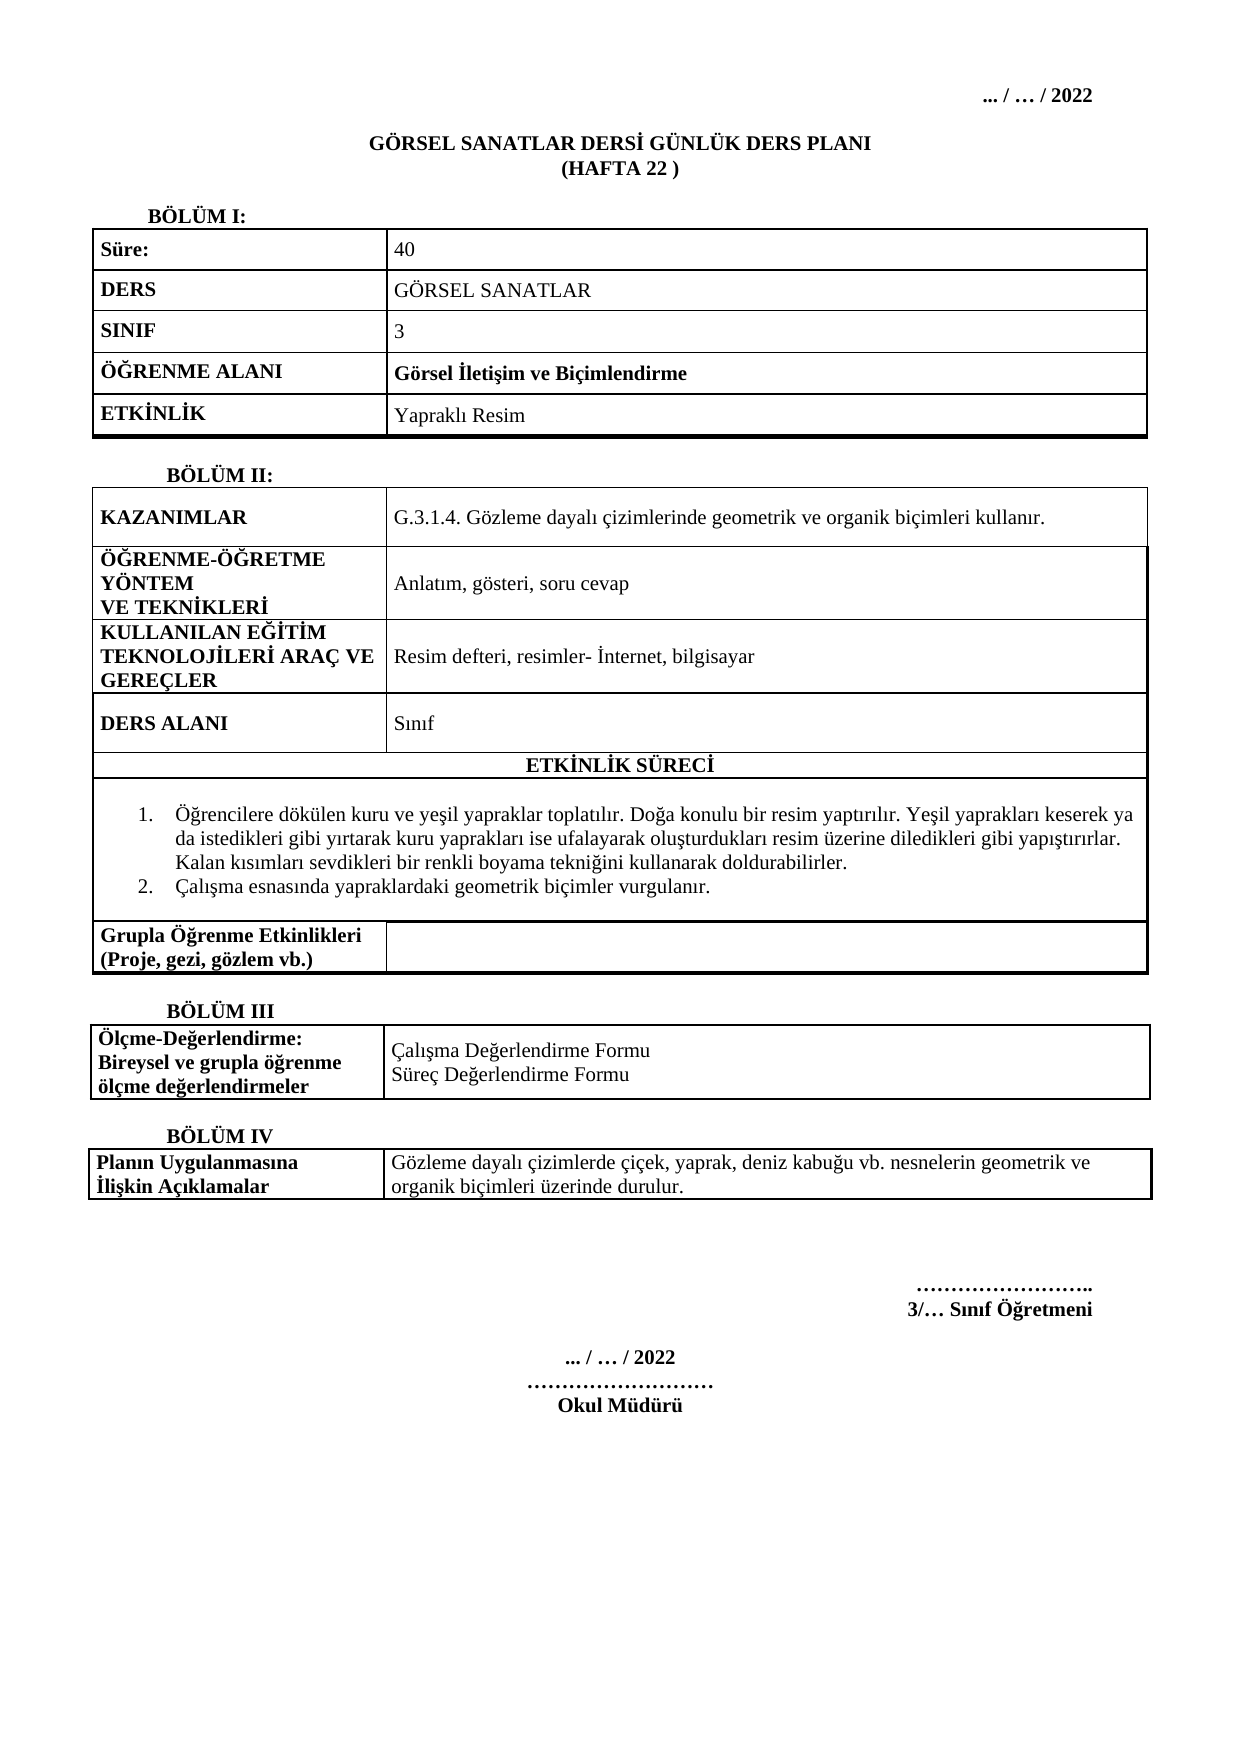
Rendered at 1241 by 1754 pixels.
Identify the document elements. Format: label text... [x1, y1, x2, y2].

table_cell ÖĞRENME-ÖĞRETME YÖNTEM VE TEKNİKLERİ [93, 547, 386, 619]
table_header Çalışma Değerlendirme Formu Süreç Değerlendirme Formu [385, 1026, 1149, 1098]
table_cell Sınıf [387, 694, 1146, 752]
table_cell SINIF [94, 311, 386, 352]
table_cell Öğrencilere dökülen kuru ve yeşil yapraklar toplatılır. Doğa konulu bir resim yaptırılır. Yeşil yaprakları keserek ya da istedikleri gibi yırtarak kuru yaprakları ise ufalayarak oluşturdukları resim üzerine diledikleri gibi yapıştırırlar. Kalan kısımları sevdikleri bir renkli boyama tekniğini kullanarak doldurabilirler. Çalışma esnasında yapraklardaki geometrik biçimler vurgulanır. [94, 779, 1146, 920]
table_cell Resim defteri, resimler- İnternet, bilgisayar [387, 620, 1146, 692]
table_cell GÖRSEL SANATLAR [388, 271, 1146, 310]
text 3/… Sınıf Öğretmeni [148, 1296, 1093, 1321]
table_cell DERS ALANI [94, 694, 386, 752]
table_cell DERS [94, 271, 386, 310]
table_cell 3 [388, 311, 1146, 352]
table_header G.3.1.4. Gözleme dayalı çizimlerinde geometrik ve organik biçimleri kullanır. [387, 488, 1147, 546]
table_cell Yapraklı Resim [388, 395, 1146, 434]
text …………………….. [148, 1272, 1093, 1296]
text ... / … / 2022 [148, 83, 1093, 107]
table_cell KULLANILAN EĞİTİM TEKNOLOJİLERİ ARAÇ VE GEREÇLER [93, 620, 386, 692]
table_header Süre: [94, 230, 386, 269]
text BÖLÜM II: [148, 463, 1093, 487]
subtitle BÖLÜM III [148, 999, 1093, 1023]
table_header Gözleme dayalı çizimlerde çiçek, yaprak, deniz kabuğu vb. nesnelerin geometrik ve organik biçimleri üzerinde durulur. [385, 1150, 1150, 1198]
table_header Planın Uygulanmasına İlişkin Açıklamalar [90, 1150, 383, 1198]
table_header 40 [388, 230, 1146, 269]
text BÖLÜM I: [148, 203, 1093, 228]
text Okul Müdürü [148, 1393, 1093, 1417]
subtitle BÖLÜM IV [148, 1124, 1093, 1148]
table_cell Görsel İletişim ve Biçimlendirme [388, 353, 1146, 393]
table_header Ölçme-Değerlendirme: Bireysel ve grupla öğrenme ölçme değerlendirmeler [92, 1026, 383, 1098]
table_cell ETKİNLİK [94, 395, 386, 434]
table_cell [387, 923, 1146, 971]
table_cell Anlatım, gösteri, soru cevap [387, 547, 1146, 619]
text GÖRSEL SANATLAR DERSİ GÜNLÜK DERS PLANI [148, 131, 1093, 155]
text (HAFTA 22 ) [148, 155, 1093, 179]
table_header KAZANIMLAR [93, 488, 386, 546]
table_cell Grupla Öğrenme Etkinlikleri (Proje, gezi, gözlem vb.) [94, 922, 386, 971]
table_cell ETKİNLİK SÜRECİ [94, 753, 1146, 777]
text ... / … / 2022 [148, 1344, 1093, 1369]
table_cell ÖĞRENME ALANI [94, 353, 386, 393]
text ……………………… [148, 1369, 1093, 1393]
